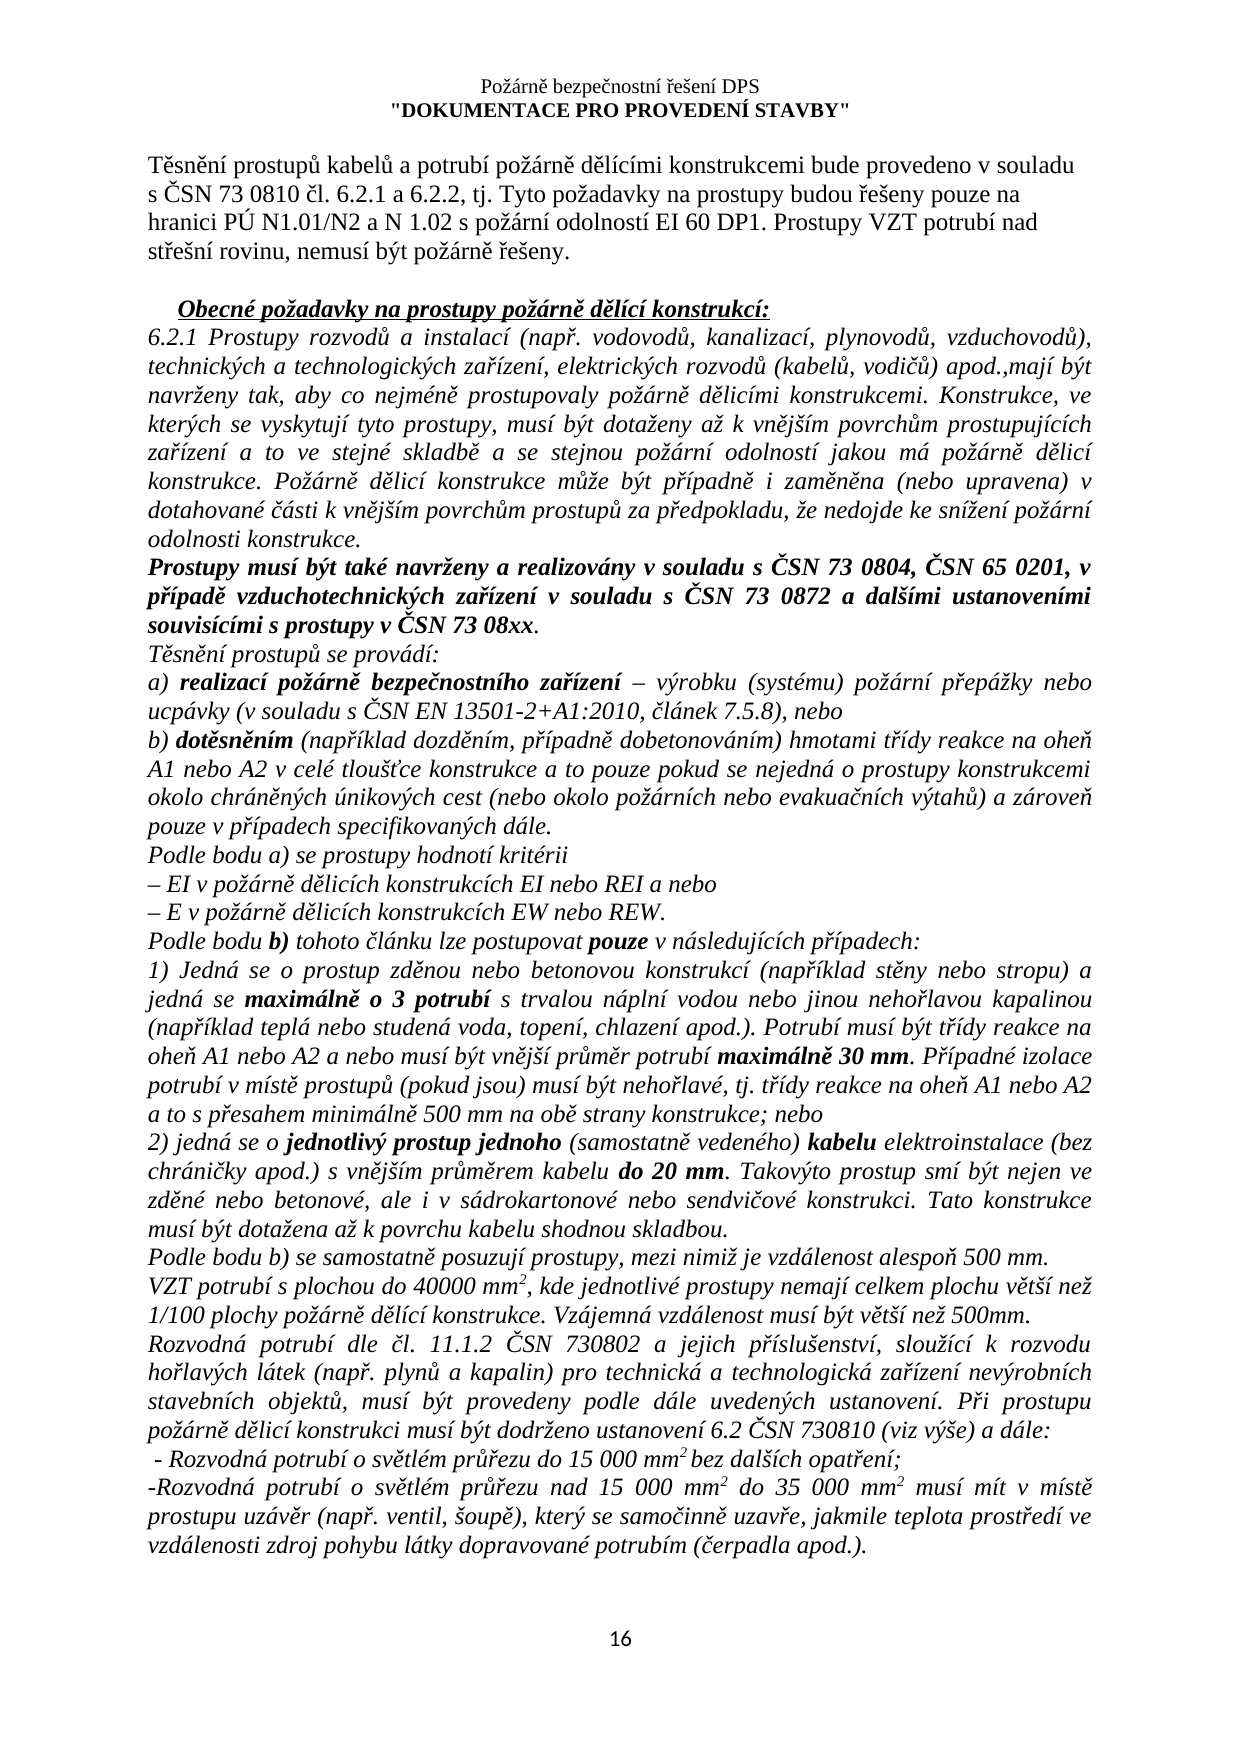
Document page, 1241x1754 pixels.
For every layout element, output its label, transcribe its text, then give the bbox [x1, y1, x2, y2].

text VZT potrubí s plochou do 40000 mm2, kde jednotlivé prostupy nemají celkem plochu větší než 1/100 plochy požárně dělící konstrukce. Vzájemná vzdálenost musí být větší než 500mm. [148, 1271, 1093, 1329]
text -Rozvodná potrubí o světlém průřezu nad 15 000 mm2 do 35 000 mm2 musí mít v místě prostupu uzávěr (např. ventil, šoupě), který se samočinně uzavře, jakmile teplota prostředí ve vzdálenosti zdroj pohybu látky dopravované potrubím (čerpadla apod.). [148, 1472, 1093, 1559]
text - Rozvodná potrubí o světlém průřezu do 15 000 mm2 bez dalších opatření; [148, 1444, 1093, 1472]
text a) realizací požárně bezpečnostního zařízení – výrobku (systému) požární přepážky nebo ucpávky (v souladu s ČSN EN 13501-2+A1:2010, článek 7.5.8), nebo [148, 667, 1093, 725]
text Rozvodná potrubí dle čl. 11.1.2 ČSN 730802 a jejich příslušenství, sloužící k rozvodu hořlavých látek (např. plynů a kapalin) pro technická a technologická zařízení nevýrobních stavebních objektů, musí být provedeny podle dále uvedených ustanovení. Při prostupu požárně dělicí konstrukci musí být dodrženo ustanovení 6.2 ČSN 730810 (viz výše) a dále: [148, 1329, 1093, 1444]
text Prostupy musí být také navrženy a realizovány v souladu s ČSN 73 0804, ČSN 65 0201, v případě vzduchotechnických zařízení v souladu s ČSN 73 0872 a dalšími ustanoveními souvisícími s prostupy v ČSN 73 08xx. [148, 552, 1093, 639]
text 2) jedná se o jednotlivý prostup jednoho (samostatně vedeného) kabelu elektroinstalace (bez chráničky apod.) s vnějším průměrem kabelu do 20 mm. Takovýto prostup smí být nejen ve zděné nebo betonové, ale i v sádrokartonové nebo sendvičové konstrukci. Tato konstrukce musí být dotažena až k povrchu kabelu shodnou skladbou. [148, 1127, 1093, 1242]
text – EI v požárně dělicích konstrukcích EI nebo REI a nebo [148, 869, 1093, 897]
text 1) Jedná se o prostup zděnou nebo betonovou konstrukcí (například stěny nebo stropu) a jedná se maximálně o 3 potrubí s trvalou náplní vodou nebo jinou nehořlavou kapalinou (například teplá nebo studená voda, topení, chlazení apod.). Potrubí musí být třídy reakce na oheň A1 nebo A2 a nebo musí být vnější průměr potrubí maximálně 30 mm. Případné izolace potrubí v místě prostupů (pokud jsou) musí být nehořlavé, tj. třídy reakce na oheň A1 nebo A2 a to s přesahem minimálně 500 mm na obě strany konstrukce; nebo [148, 955, 1093, 1127]
text Podle bodu b) se samostatně posuzují prostupy, mezi nimiž je vzdálenost alespoň 500 mm. [148, 1242, 1093, 1271]
text b) dotěsněním (například dozděním, případně dobetonováním) hmotami třídy reakce na oheň A1 nebo A2 v celé tloušťce konstrukce a to pouze pokud se nejedná o prostupy konstrukcemi okolo chráněných únikových cest (nebo okolo požárních nebo evakuačních výtahů) a zároveň pouze v případech specifikovaných dále. [148, 725, 1093, 840]
text Těsnění prostupů kabelů a potrubí požárně dělícími konstrukcemi bude provedeno v souladu s ČSN 73 0810 čl. 6.2.1 a 6.2.2, tj. Tyto požadavky na prostupy budou řešeny pouze na hranici PÚ N1.01/N2 a N 1.02 s požární odolností EI 60 DP1. Prostupy VZT potrubí nad střešní rovinu, nemusí být požárně řešeny. [148, 150, 1093, 265]
text Podle bodu a) se prostupy hodnotí kritérii [148, 840, 1093, 869]
text 6.2.1 Prostupy rozvodů a instalací (např. vodovodů, kanalizací, plynovodů, vzduchovodů), technických a technologických zařízení, elektrických rozvodů (kabelů, vodičů) apod.,mají být navrženy tak, aby co nejméně prostupovaly požárně dělicími konstrukcemi. Konstrukce, ve kterých se vyskytují tyto prostupy, musí být dotaženy až k vnějším povrchům prostupujících zařízení a to ve stejné skladbě a se stejnou požární odolností jakou má požárně dělicí konstrukce. Požárně dělicí konstrukce může být případně i zaměněna (nebo upravena) v dotahované části k vnějším povrchům prostupů za předpokladu, že nedojde ke snížení požární odolnosti konstrukce. [148, 322, 1093, 552]
text Těsnění prostupů se provádí: [148, 639, 1093, 667]
text Obecné požadavky na prostupy požárně dělící konstrukcí: [148, 294, 1093, 322]
text – E v požárně dělicích konstrukcích EW nebo REW. [148, 897, 1093, 926]
text Podle bodu b) tohoto článku lze postupovat pouze v následujících případech: [148, 926, 1093, 955]
